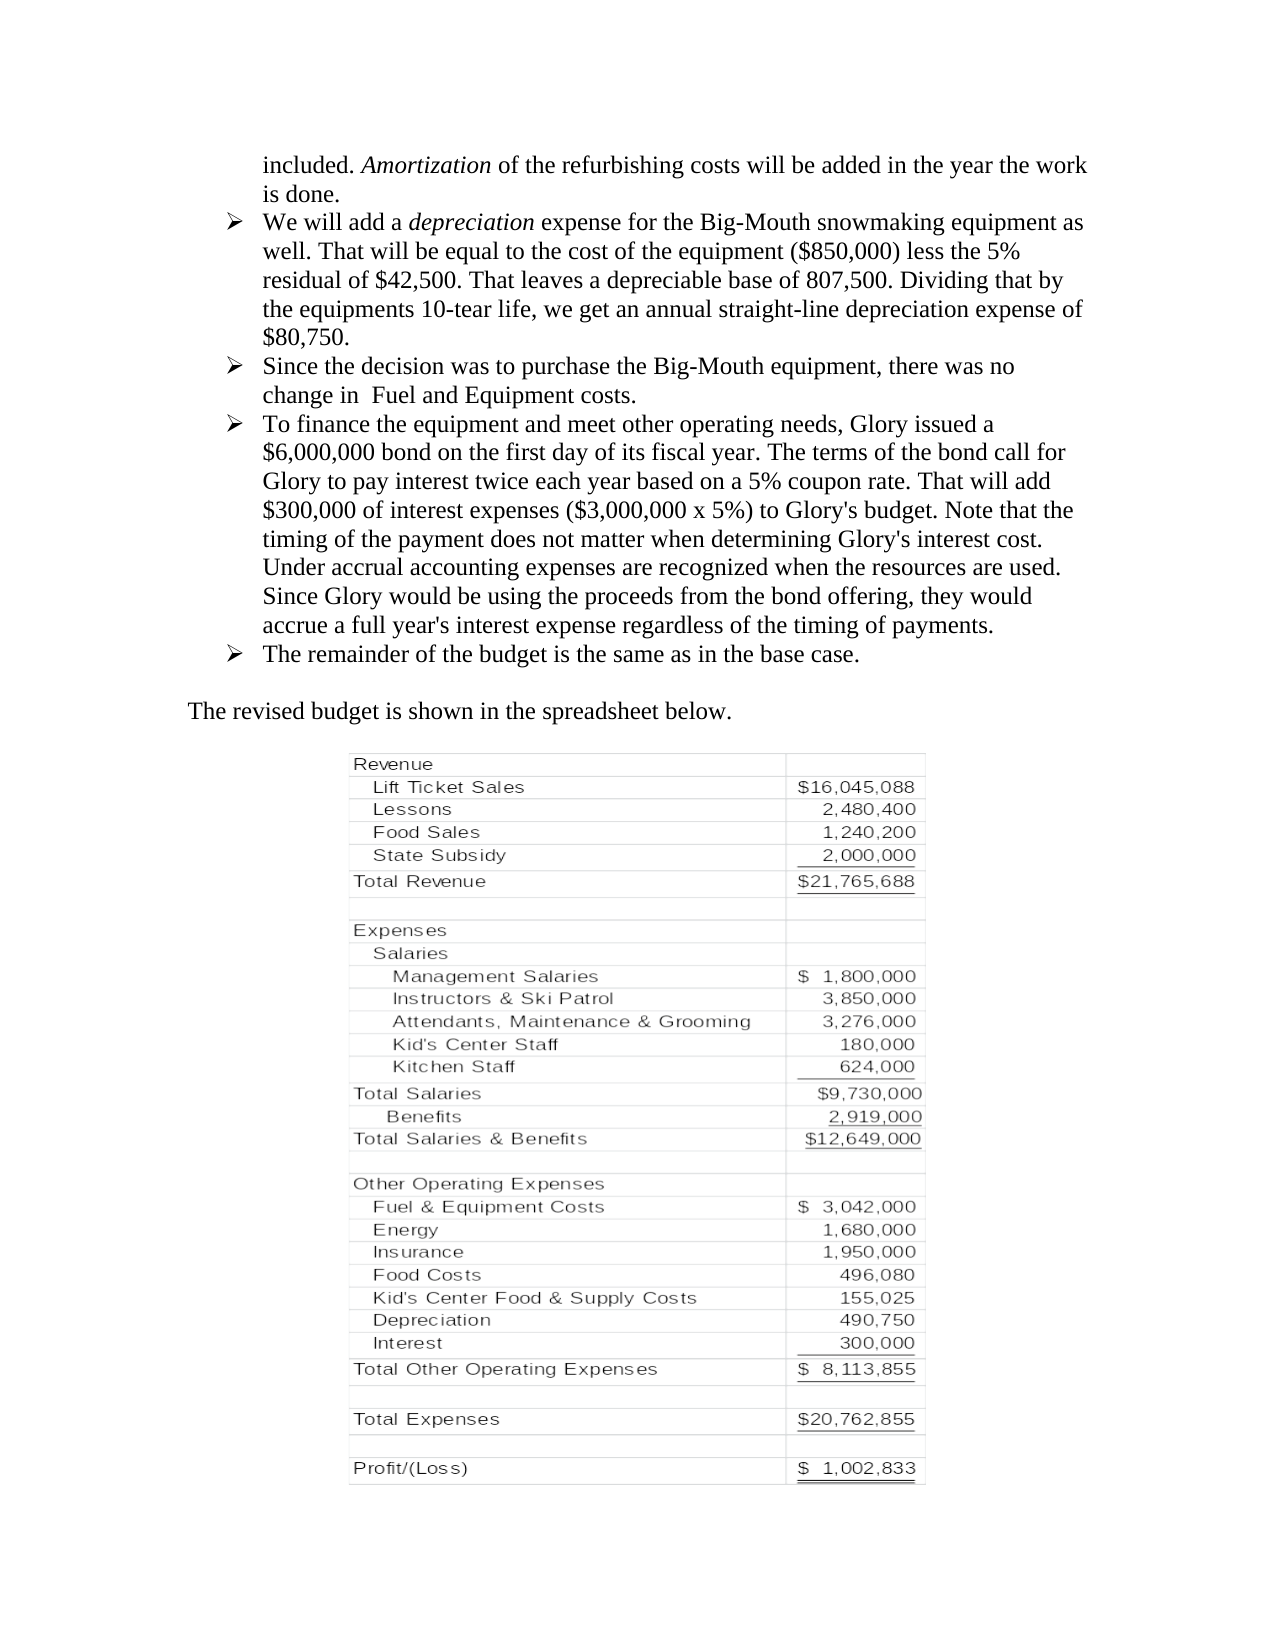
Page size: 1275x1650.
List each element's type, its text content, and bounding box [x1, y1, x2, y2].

text The revised budget is shown in the spreadsheet below. [187, 696, 1087, 725]
list Since the decision was to purchase the Big-Mouth equipment, there was no change in Fuel and Equipment costs. [225, 351, 1087, 409]
list To finance the equipment and meet other operating needs, Glory issued a $6,000,000 bond on the first day of its fiscal year. The terms of the bond call for Glory to pay interest twice each year based on a 5% coupon rate. That will add $300,000 of interest expenses ($3,000,000 x 5%) to Glory's budget. Note that the timing of the payment does not matter when determining Glory's interest cost. Under accrual accounting expenses are recognized when the resources are used. Since Glory would be using the proceeds from the bond offering, they would accrue a full year's interest expense regardless of the timing of payments. [225, 409, 1087, 639]
list The remainder of the budget is the same as in the base case. [225, 639, 1087, 667]
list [225, 150, 1087, 207]
list We will add a depreciation expense for the Big-Mouth snowmaking equipment as well. That will be equal to the cost of the equipment ($850,000) less the 5% residual of $42,500. That leaves a depreciable base of 807,500. Dividing that by the equipments 10-tear life, we get an annual straight-line depreciation expense of $80,750. [225, 207, 1087, 351]
